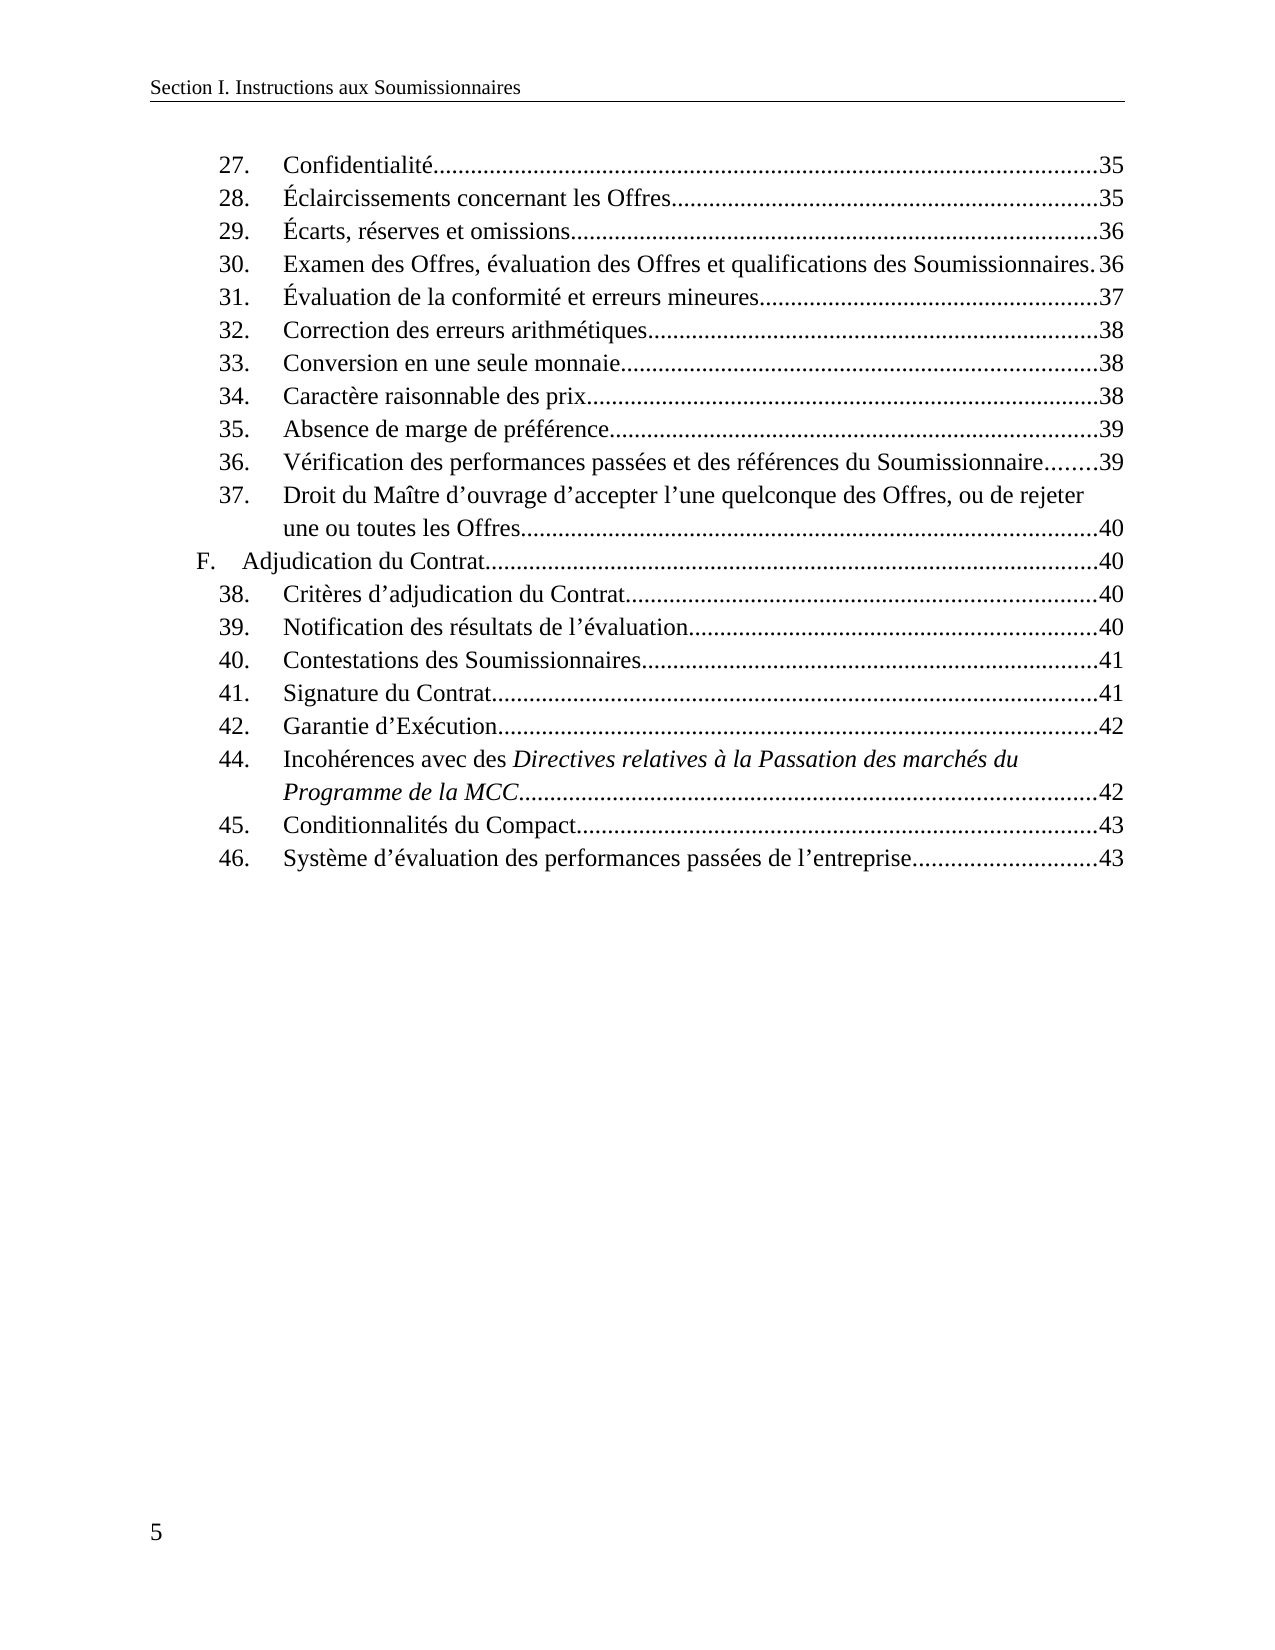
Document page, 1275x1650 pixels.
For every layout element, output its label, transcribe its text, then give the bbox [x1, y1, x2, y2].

text 28. Éclaircissements concernant les Offres 35 [219, 183, 1125, 212]
text 31. Évaluation de la conformité et erreurs mineures 37 [219, 282, 1125, 311]
text 45. Conditionnalités du Compact 43 [219, 810, 1125, 839]
text 44. Incohérences avec des Directives relatives à la Passation des marchés du Programme de la MCC 42 [219, 744, 1125, 806]
text 39. Notification des résultats de l’évaluation 40 [219, 612, 1125, 641]
text 41. Signature du Contrat 41 [219, 678, 1125, 707]
text 30. Examen des Offres, évaluation des Offres et qualifications des Soumissionnaires 36 [219, 249, 1125, 278]
text 37. Droit du Maître d’ouvrage d’accepter l’une quelconque des Offres, ou de rejeter une ou toutes les Offres 40 [219, 480, 1125, 542]
text 35. Absence de marge de préférence 39 [219, 414, 1125, 443]
text 46. Système d’évaluation des performances passées de l’entreprise 43 [219, 843, 1125, 872]
text 38. Critères d’adjudication du Contrat 40 [219, 579, 1125, 608]
text F. Adjudication du Contrat 40 [196, 546, 1125, 575]
text 40. Contestations des Soumissionnaires 41 [219, 645, 1125, 674]
text 29. Écarts, réserves et omissions 36 [219, 216, 1125, 245]
text 33. Conversion en une seule monnaie 38 [219, 348, 1125, 377]
text 27. Confidentialité 35 [219, 150, 1125, 179]
text 36. Vérification des performances passées et des références du Soumissionnaire 39 [219, 447, 1125, 476]
text 42. Garantie d’Exécution 42 [219, 711, 1125, 740]
text 32. Correction des erreurs arithmétiques 38 [219, 315, 1125, 344]
text 34. Caractère raisonnable des prix 38 [219, 381, 1125, 410]
